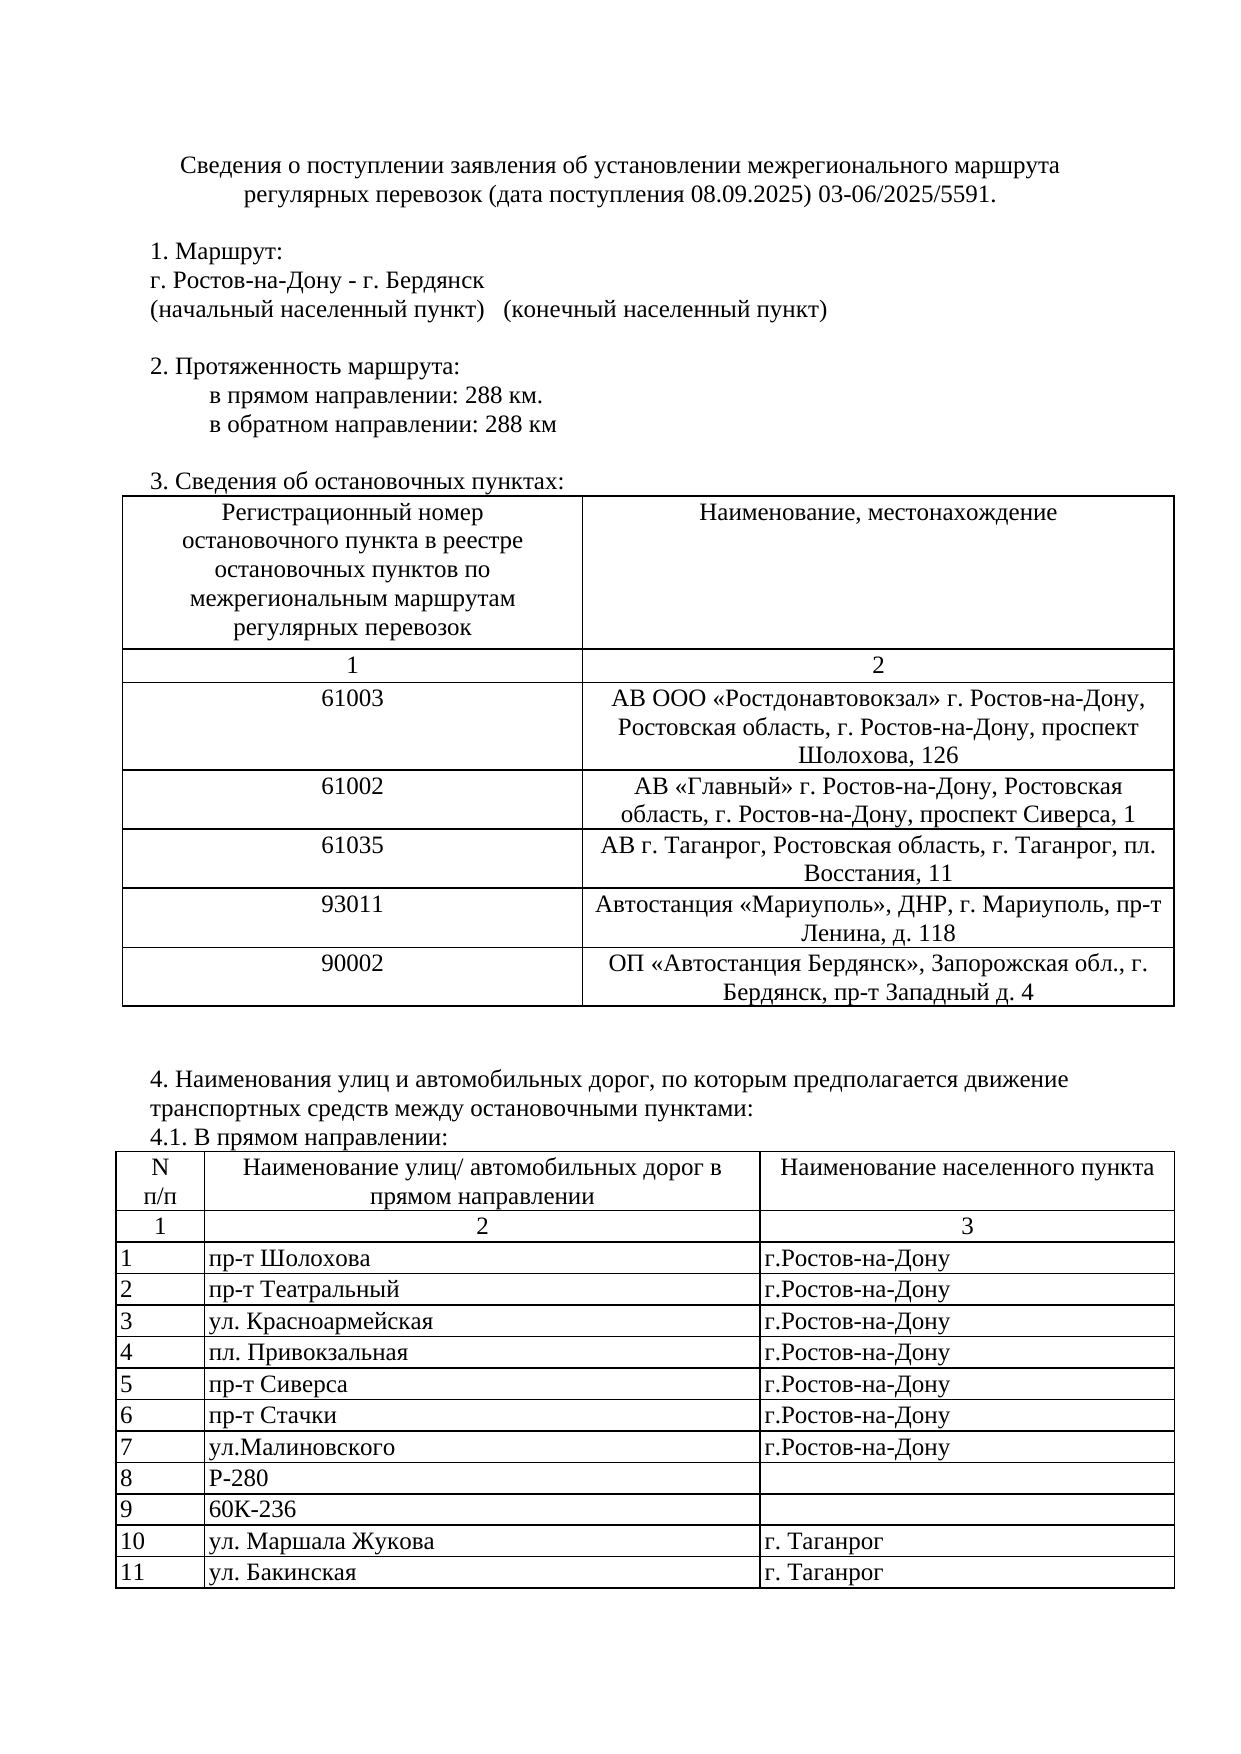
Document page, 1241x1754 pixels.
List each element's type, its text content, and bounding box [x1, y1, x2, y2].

table_cell пр-т Театральный [205, 1274, 759, 1304]
table_cell г.Ростов-на-Дону [761, 1337, 1174, 1367]
table_header Регистрационный номер остановочного пункта в реестре остановочных пунктов по межрегиональным маршрутам регулярных перевозок [123, 497, 582, 648]
table_cell 90002 [123, 948, 582, 1005]
text 1. Маршрут: [150, 236, 1090, 265]
table_cell [761, 1495, 1174, 1524]
table_cell Р-280 [205, 1463, 759, 1493]
table_cell пр-т Стачки [205, 1400, 759, 1430]
table_header Наименование населенного пункта [761, 1152, 1174, 1210]
table_cell 11 [117, 1557, 204, 1587]
table_cell 61003 [123, 683, 582, 769]
table_cell АВ г. Таганрог, Ростовская область, г. Таганрог, пл. Восстания, 11 [583, 830, 1173, 887]
table_cell пр-т Шолохова [205, 1243, 759, 1273]
table_cell 93011 [123, 889, 582, 946]
table_cell 1 [117, 1243, 204, 1273]
table_cell ул. Маршала Жукова [205, 1526, 759, 1556]
table_header Наименование улиц/ автомобильных дорог в прямом направлении [205, 1152, 759, 1210]
table_cell АВ ООО «Ростдонавтовокзал» г. Ростов-на-Дону, Ростовская область, г. Ростов-на-Дону, проспект Шолохова, 126 [583, 683, 1173, 769]
table_cell 60К-236 [205, 1495, 759, 1524]
table_cell 6 [117, 1400, 204, 1430]
table_cell 1 [117, 1211, 204, 1241]
table_cell 1 [123, 650, 582, 681]
table_cell 4 [117, 1337, 204, 1367]
table_cell г.Ростов-на-Дону [761, 1243, 1174, 1273]
table_cell г.Ростов-на-Дону [761, 1369, 1174, 1398]
table_cell ОП «Автостанция Бердянск», Запорожская обл., г. Бердянск, пр-т Западный д. 4 [583, 948, 1173, 1005]
table_cell г.Ростов-на-Дону [761, 1400, 1174, 1430]
table_cell 9 [117, 1495, 204, 1524]
table_cell г.Ростов-на-Дону [761, 1306, 1174, 1336]
text (начальный населенный пункт) (конечный населенный пункт) [150, 294, 1090, 322]
table_header Наименование, местонахождение [583, 497, 1173, 648]
table_cell [761, 1463, 1174, 1493]
table_cell 8 [117, 1463, 204, 1493]
table_cell г. Таганрог [761, 1557, 1174, 1587]
table_cell пл. Привокзальная [205, 1337, 759, 1367]
table_cell 2 [583, 650, 1173, 681]
table_cell ул. Красноармейская [205, 1306, 759, 1336]
table_cell 61002 [123, 771, 582, 828]
text 3. Сведения об остановочных пунктах: [150, 466, 1090, 495]
text Сведения о поступлении заявления об установлении межрегионального маршрута регулярных перевозок (дата поступления 08.09.2025) 03-06/2025/5591. [150, 150, 1090, 207]
table_cell 7 [117, 1432, 204, 1461]
table_cell Автостанция «Мариуполь», ДНР, г. Мариуполь, пр-т Ленина, д. 118 [583, 889, 1173, 946]
table_cell пр-т Сиверса [205, 1369, 759, 1398]
text г. Ростов-на-Дону - г. Бердянск [150, 265, 1090, 294]
table_cell 3 [761, 1211, 1174, 1241]
text 4.1. В прямом направлении: [150, 1122, 1090, 1151]
table_cell АВ «Главный» г. Ростов-на-Дону, Ростовская область, г. Ростов-на-Дону, проспект Сиверса, 1 [583, 771, 1173, 828]
table_cell 5 [117, 1369, 204, 1398]
table_cell 2 [117, 1274, 204, 1304]
table_cell 2 [205, 1211, 759, 1241]
table_cell г.Ростов-на-Дону [761, 1432, 1174, 1461]
table_cell ул. Бакинская [205, 1557, 759, 1587]
table_header N п/п [117, 1152, 204, 1210]
table_cell 10 [117, 1526, 204, 1556]
text 2. Протяженность маршрута: [150, 351, 1090, 380]
table_cell г. Таганрог [761, 1526, 1174, 1556]
text 4. Наименования улиц и автомобильных дорог, по которым предполагается движение транспортных средств между остановочными пунктами: [150, 1064, 1090, 1122]
text в прямом направлении: 288 км. [150, 380, 1090, 409]
table_cell 61035 [123, 830, 582, 887]
table_cell г.Ростов-на-Дону [761, 1274, 1174, 1304]
text в обратном направлении: 288 км [150, 409, 1090, 437]
table_cell 3 [117, 1306, 204, 1336]
table_cell ул.Малиновского [205, 1432, 759, 1461]
